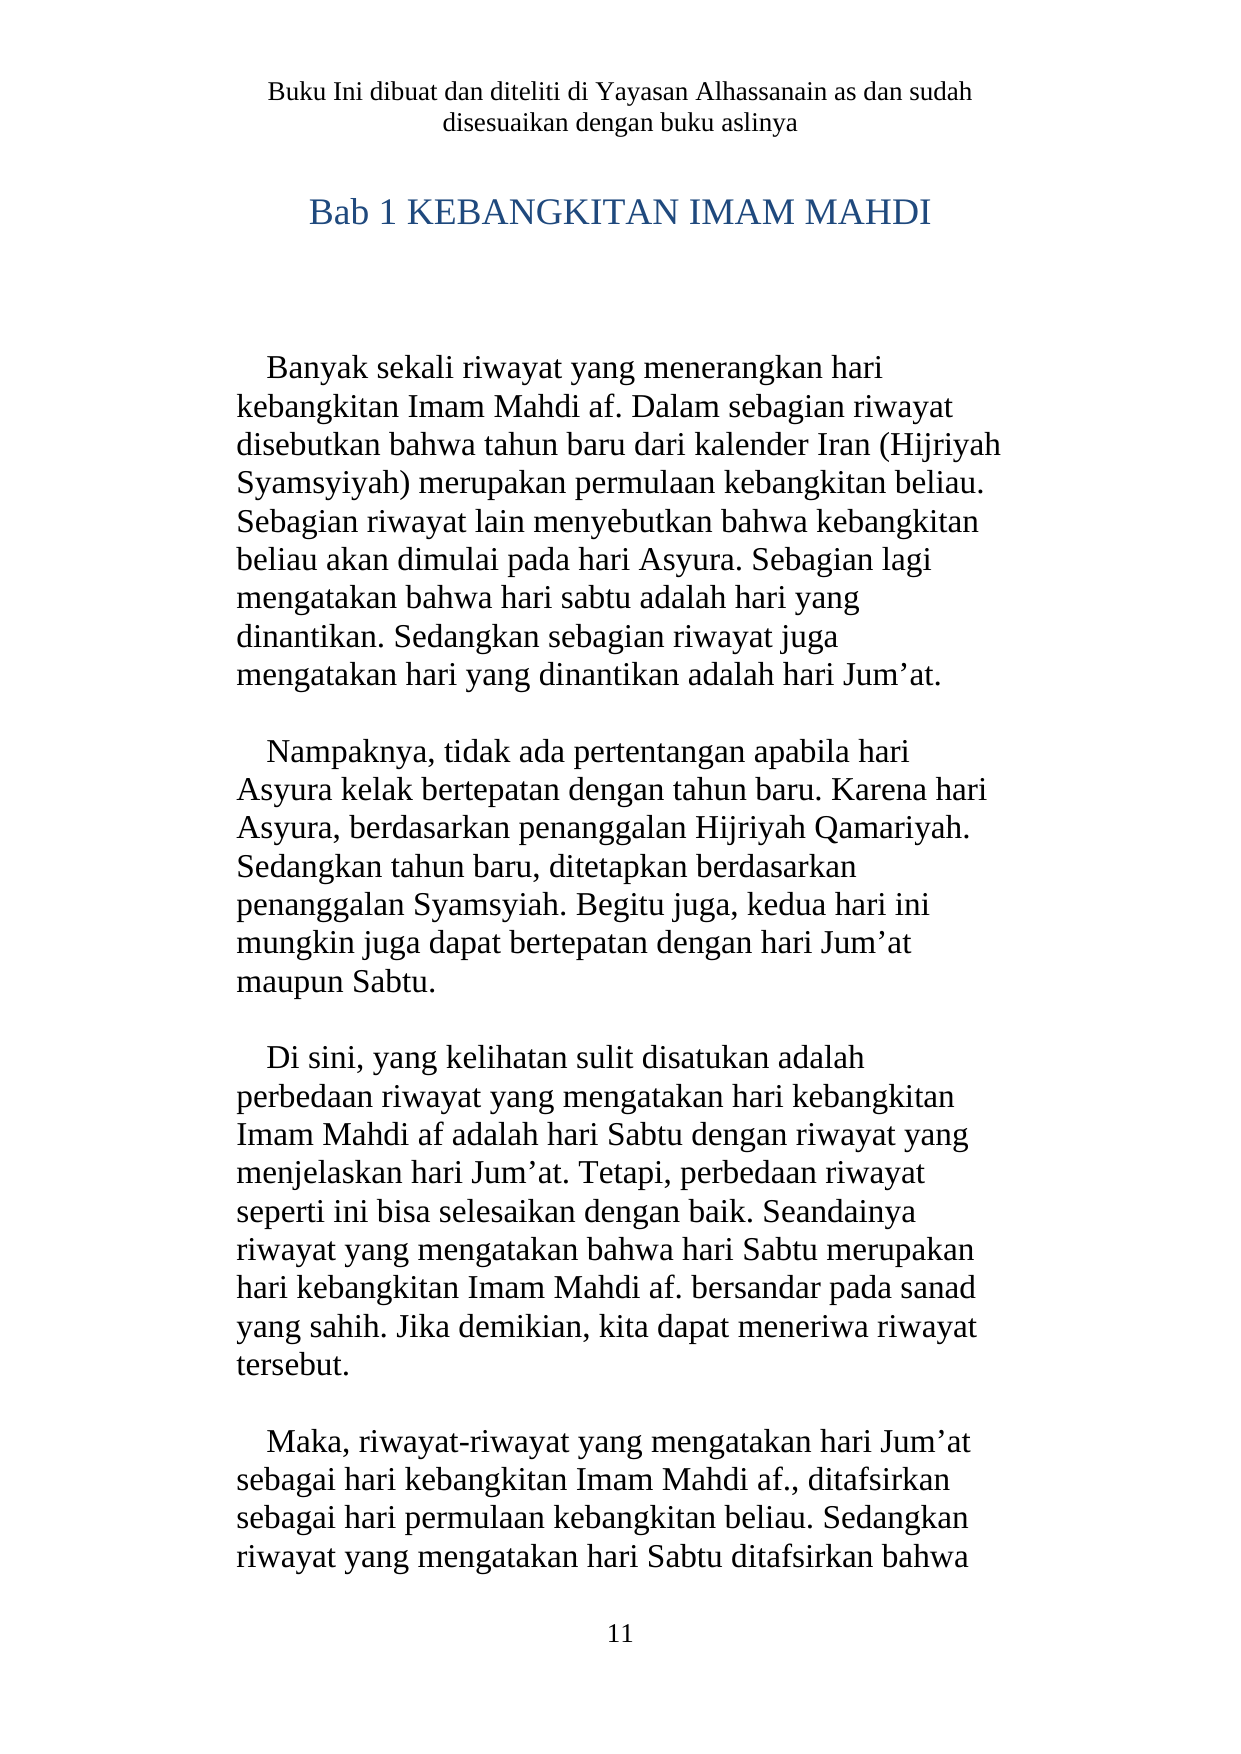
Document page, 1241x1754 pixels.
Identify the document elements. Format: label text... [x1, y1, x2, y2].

text Banyak sekali riwayat yang menerangkan hari kebangkitan Imam Mahdi af. Dalam sebagian riwayat disebutkan bahwa tahun baru dari kalender Iran (Hijriyah Syamsyiyah) merupakan permulaan kebangkitan beliau. Sebagian riwayat lain menyebutkan bahwa kebangkitan beliau akan dimulai pada hari Asyura. Sebagian lagi mengatakan bahwa hari sabtu adalah hari yang dinantikan. Sedangkan sebagian riwayat juga mengatakan hari yang dinantikan adalah hari Jum’at. [236, 348, 1004, 693]
subtitle Bab 1 KEBANGKITAN IMAM MAHDI [236, 190, 1004, 233]
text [236, 1421, 1004, 1574]
text Nampaknya, tidak ada pertentangan apabila hari Asyura kelak bertepatan dengan tahun baru. Karena hari Asyura, berdasarkan penanggalan Hijriyah Qamariyah. Sedangkan tahun baru, ditetapkan berdasarkan penanggalan Syamsyiah. Begitu juga, kedua hari ini mungkin juga dapat bertepatan dengan hari Jum’at maupun Sabtu. [236, 731, 1004, 999]
text Di sini, yang kelihatan sulit disatukan adalah perbedaan riwayat yang mengatakan hari kebangkitan Imam Mahdi af adalah hari Sabtu dengan riwayat yang menjelaskan hari Jum’at. Tetapi, perbedaan riwayat seperti ini bisa selesaikan dengan baik. Seandainya riwayat yang mengatakan bahwa hari Sabtu merupakan hari kebangkitan Imam Mahdi af. bersandar pada sanad yang sahih. Jika demikian, kita dapat meneriwa riwayat tersebut. [236, 1038, 1004, 1383]
